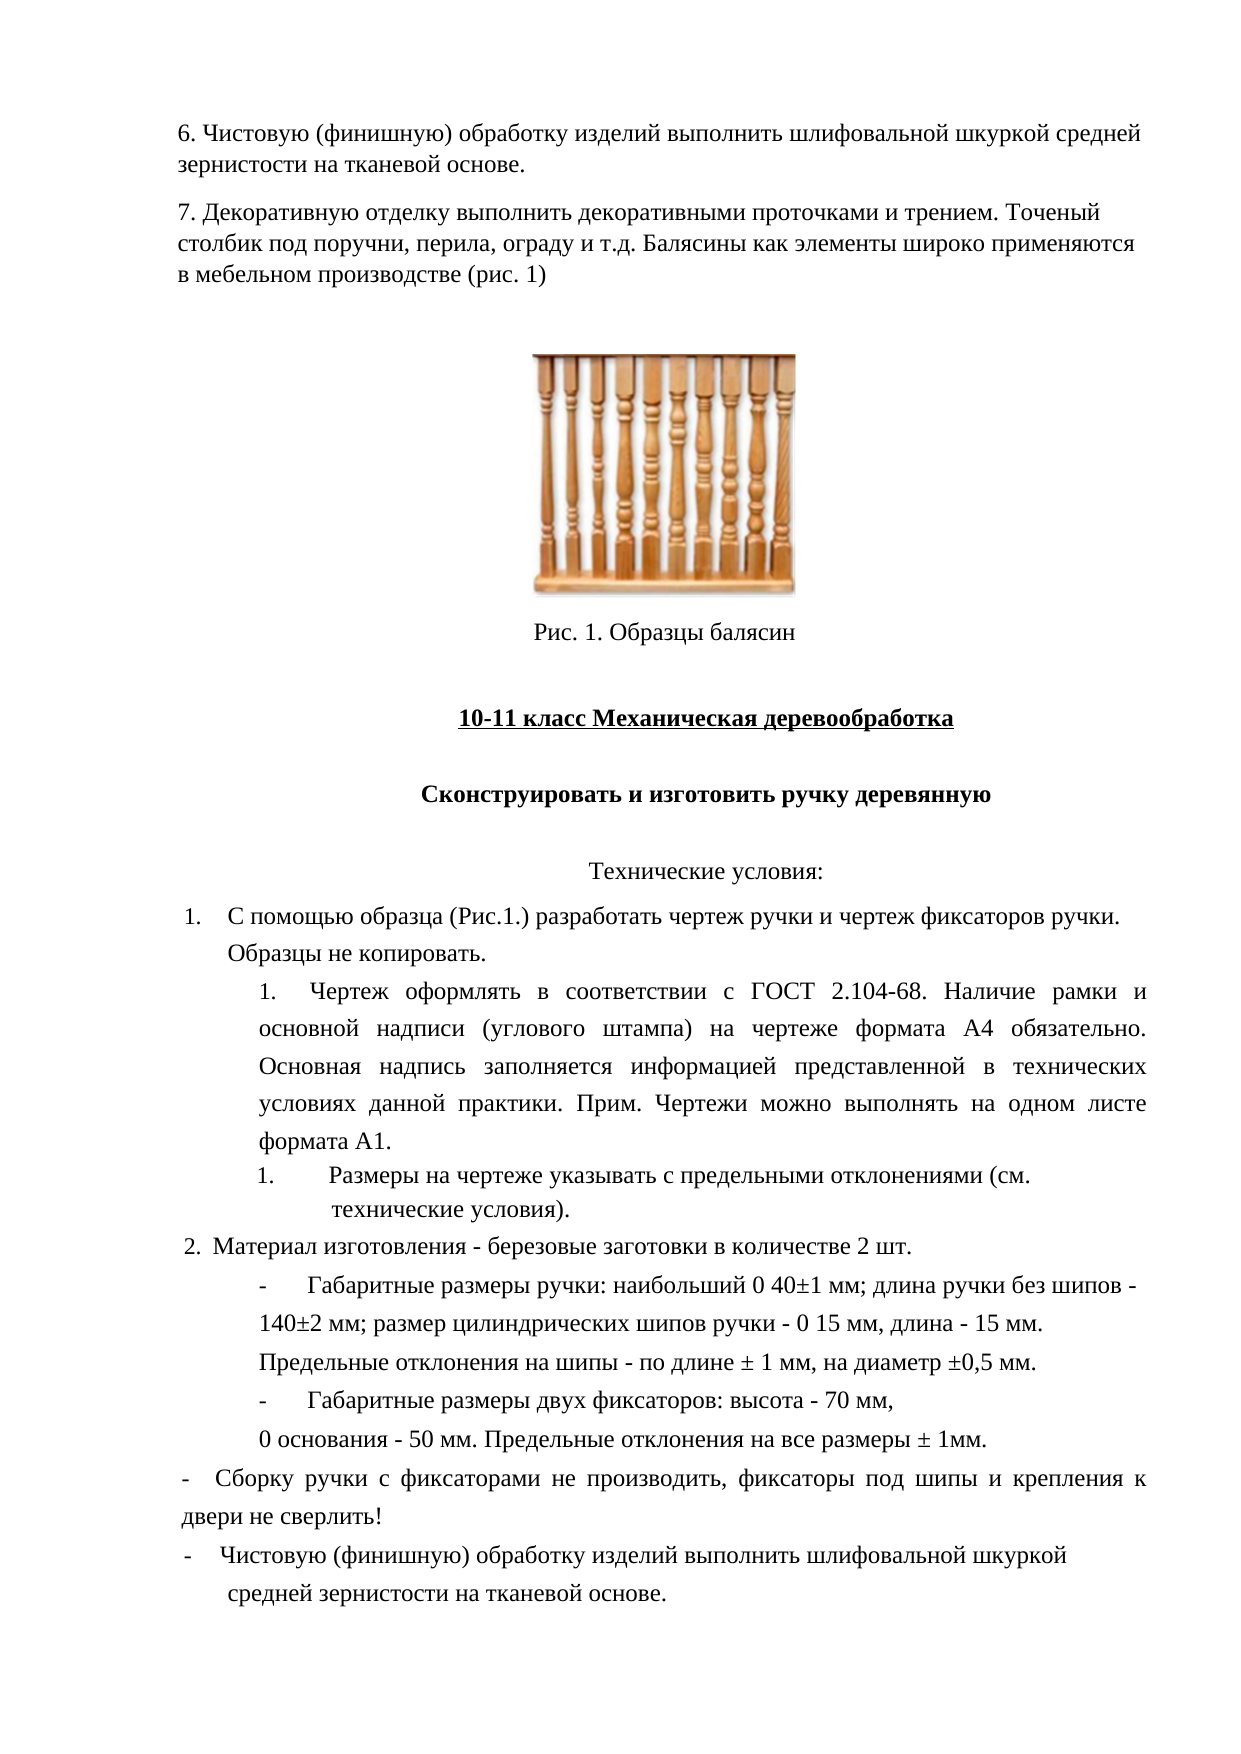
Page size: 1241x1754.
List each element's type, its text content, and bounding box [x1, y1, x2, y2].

text 6. Чистовую (финишную) обработку изделий выполнить шлифовальной шкуркой средней зернистости на тканевой основе. [177, 118, 1152, 178]
list Размеры на чертеже указывать с предельными отклонениями (см. технические условия). [256, 1157, 1147, 1224]
list Габаритные размеры двух фиксаторов: высота - 70 мм, [258, 1378, 1152, 1417]
list С помощью образца (Рис.1.) разработать чертеж ручки и чертеж фиксаторов ручки. Образцы не копировать. [183, 894, 1147, 969]
picture [532, 354, 797, 599]
list Материал изготовления - березовые заготовки в количестве 2 шт. [183, 1224, 1152, 1262]
text 7. Декоративную отделку выполнить декоративными проточками и трением. Точеный столбик под поручни, перила, ограду и т.д. Балясины как элементы широко применяются в мебельном производстве (рис. 1) [177, 197, 1152, 288]
text 10-11 класс Механическая деревообработка [379, 665, 1033, 741]
list Габаритные размеры ручки: наибольший 0 40±1 мм; длина ручки без шипов - 140±2 мм; размер цилиндрических шипов ручки - 0 15 мм, длина - 15 мм. Предельные отклонения на шипы - по длине ± 1 мм, на диаметр ±0,5 мм. [258, 1262, 1147, 1378]
text 0 основания - 50 мм. Предельные отклонения на все размеры ± 1мм. [258, 1417, 1152, 1455]
list Сборку ручки с фиксаторами не производить, фиксаторы под шипы и крепления к двери не сверлить! [181, 1455, 1147, 1532]
text Сконструировать и изготовить ручку деревянную Технические условия: [379, 741, 1033, 894]
list Чертеж оформлять в соответствии с ГОСТ 2.104-68. Наличие рамки и основной надписи (углового штампа) на чертеже формата А4 обязательно. Основная надпись заполняется информацией представленной в технических условиях данной практики. Прим. Чертежи можно выполнять на одном листе формата А1. [258, 969, 1147, 1157]
text Рис. 1. Образцы балясин [177, 617, 1152, 646]
list Чистовую (финишную) обработку изделий выполнить шлифовальной шкуркой средней зернистости на тканевой основе. [183, 1532, 1147, 1609]
